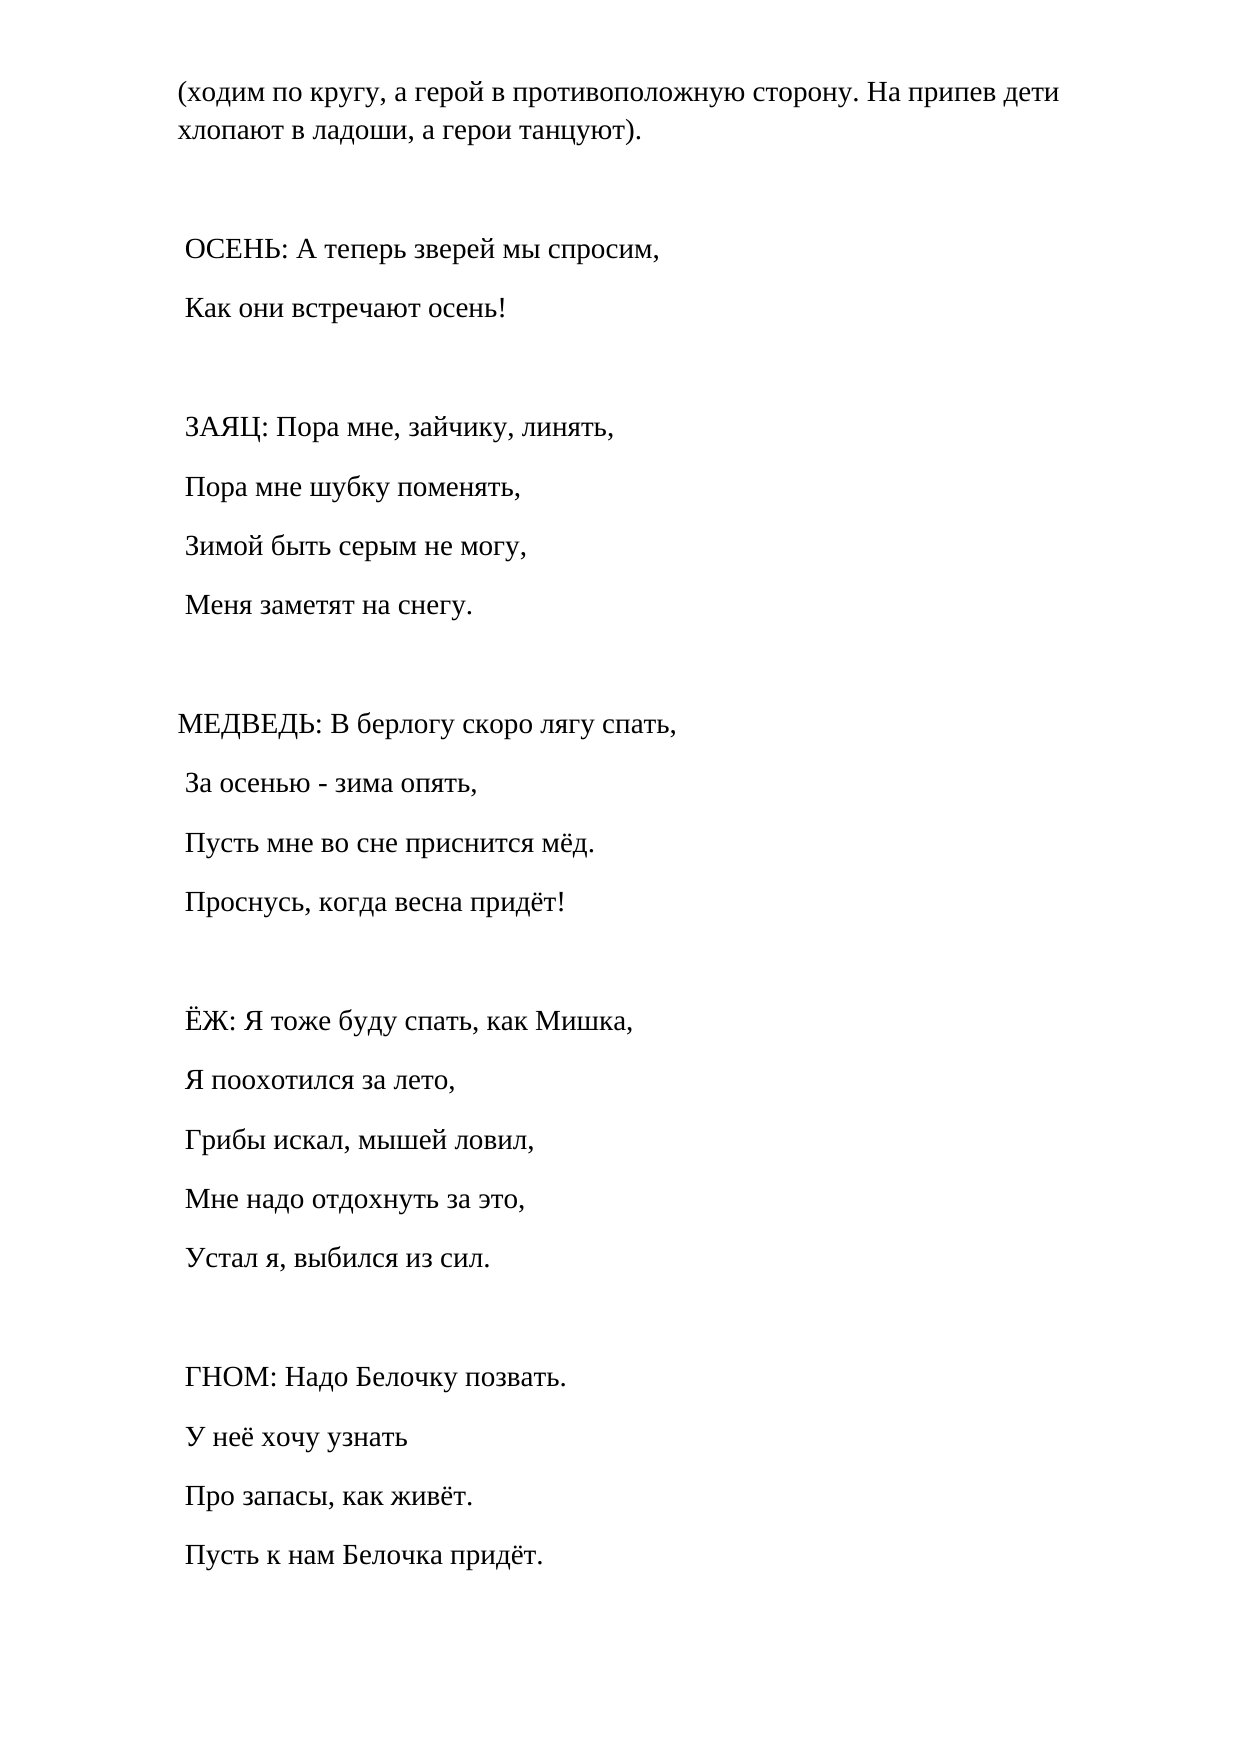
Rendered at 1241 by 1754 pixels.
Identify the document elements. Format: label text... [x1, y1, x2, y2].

text Устал я, выбился из сил. [177, 1241, 1152, 1274]
text Проснусь, когда весна придёт! [177, 884, 1152, 918]
text ГНОМ: Надо Белочку позвать. [177, 1359, 1152, 1393]
text Мне надо отдохнуть за это, [177, 1181, 1152, 1215]
text Меня заметят на снегу. [177, 587, 1152, 621]
text За осенью - зима опять, [177, 766, 1152, 799]
text Зимой быть серым не могу, [177, 528, 1152, 562]
text Пусть мне во сне приснится мёд. [177, 825, 1152, 858]
text МЕДВЕДЬ: В берлогу скоро лягу спать, [177, 706, 1152, 740]
text Про запасы, как живёт. [177, 1478, 1152, 1512]
text ОСЕНЬ: А теперь зверей мы спросим, [177, 231, 1152, 265]
text Пора мне шубку поменять, [177, 469, 1152, 502]
text ЗАЯЦ: Пора мне, зайчику, линять, [177, 409, 1152, 443]
text (ходим по кругу, а герой в противоположную сторону. На припев дети хлопают в ладоши, а герои танцуют). [177, 74, 1152, 146]
text У неё хочу узнать [177, 1419, 1152, 1452]
text ЁЖ: Я тоже буду спать, как Мишка, [177, 1003, 1152, 1037]
text Как они встречают осень! [177, 291, 1152, 324]
text Грибы искал, мышей ловил, [177, 1122, 1152, 1155]
text Пусть к нам Белочка придёт. [177, 1537, 1152, 1571]
text Я поохотился за лето, [177, 1062, 1152, 1096]
